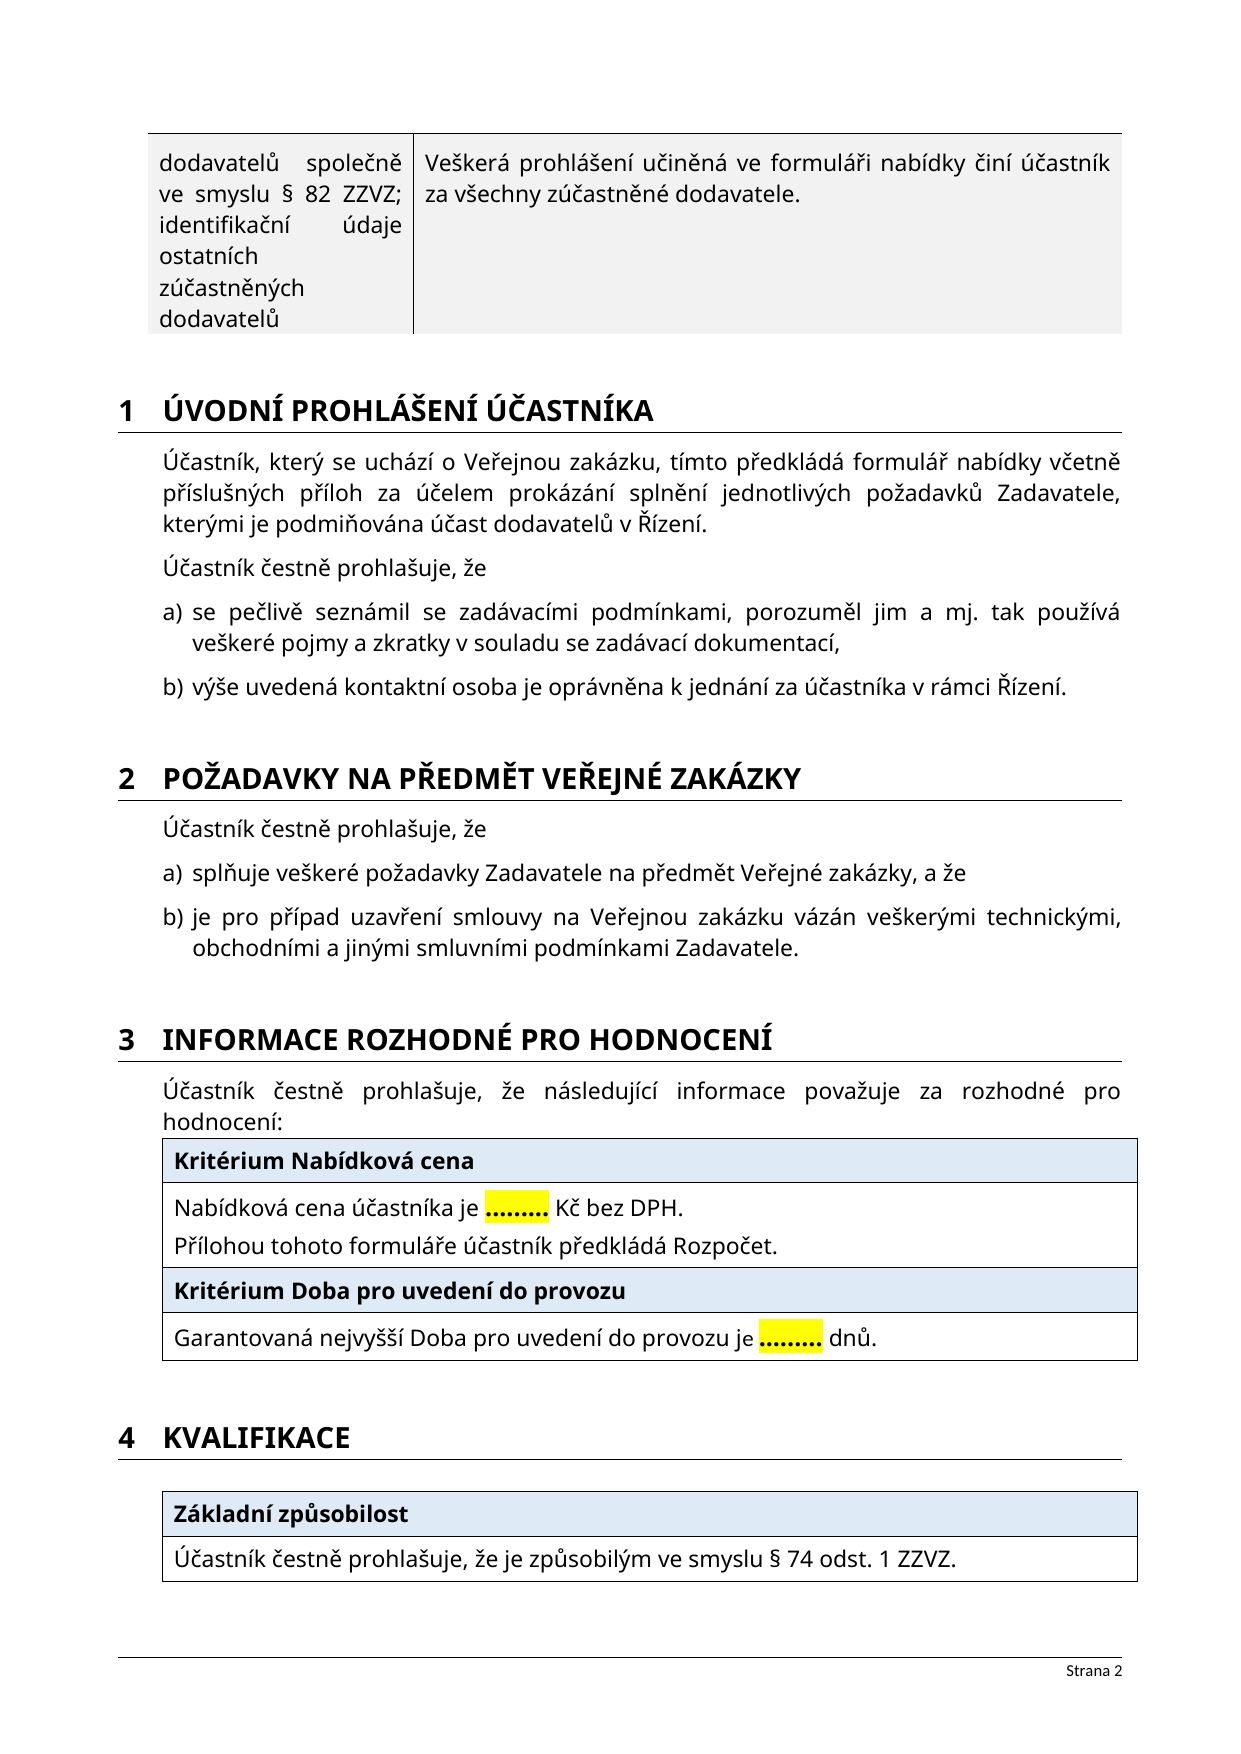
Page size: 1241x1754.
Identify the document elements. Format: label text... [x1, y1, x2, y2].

table_cell Účastník čestně prohlašuje, že je způsobilým ve smyslu § 74 odst. 1 ZZVZ. [163, 1537, 1137, 1581]
text Informace rozhodné pro hodnocení [118, 1019, 1122, 1061]
text Účastník čestně prohlašuje, že následující informace považuje za rozhodné pro hodnocení: [162, 1075, 1122, 1137]
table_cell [148, 134, 413, 334]
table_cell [414, 134, 1122, 334]
table_cell Garantovaná nejvyšší Doba pro uvedení do provozu je dnů. [163, 1313, 1137, 1360]
table_header Kritérium Nabídková cena [163, 1139, 1137, 1182]
text Kvalifikace [118, 1417, 1122, 1459]
table_cell Kritérium Doba pro uvedení do provozu [163, 1268, 1137, 1312]
text Účastník, který se uchází o Veřejnou zakázku, tímto předkládá formulář nabídky včetně příslušných příloh za účelem prokázání splnění jednotlivých požadavků Zadavatele, kterými je podmiňována účast dodavatelů v Řízení. [162, 446, 1122, 539]
text Účastník čestně prohlašuje, že [162, 813, 1122, 844]
subtitle se pečlivě seznámil se zadávacími podmínkami, porozuměl jim a mj. tak používá veškeré pojmy a zkratky v souladu se zadávací dokumentací, [162, 596, 1122, 658]
table_header Základní způsobilost [163, 1492, 1137, 1536]
subtitle výše uvedená kontaktní osoba je oprávněna k jednání za účastníka v rámci Řízení. [162, 671, 1122, 702]
text ÚVODNÍ Prohlášení účastníka [118, 390, 1122, 432]
subtitle je pro případ uzavření smlouvy na Veřejnou zakázku vázán veškerými technickými, obchodními a jinými smluvními podmínkami Zadavatele. [162, 901, 1122, 963]
text Požadavky na předmět veřejné zakázky [118, 758, 1122, 800]
text Účastník čestně prohlašuje, že [162, 552, 1122, 583]
subtitle splňuje veškeré požadavky Zadavatele na předmět Veřejné zakázky, a že [162, 857, 1122, 888]
table_cell Nabídková cena účastníka je Kč bez DPH. Přílohou tohoto formuláře účastník předkládá Rozpočet. [163, 1183, 1137, 1267]
